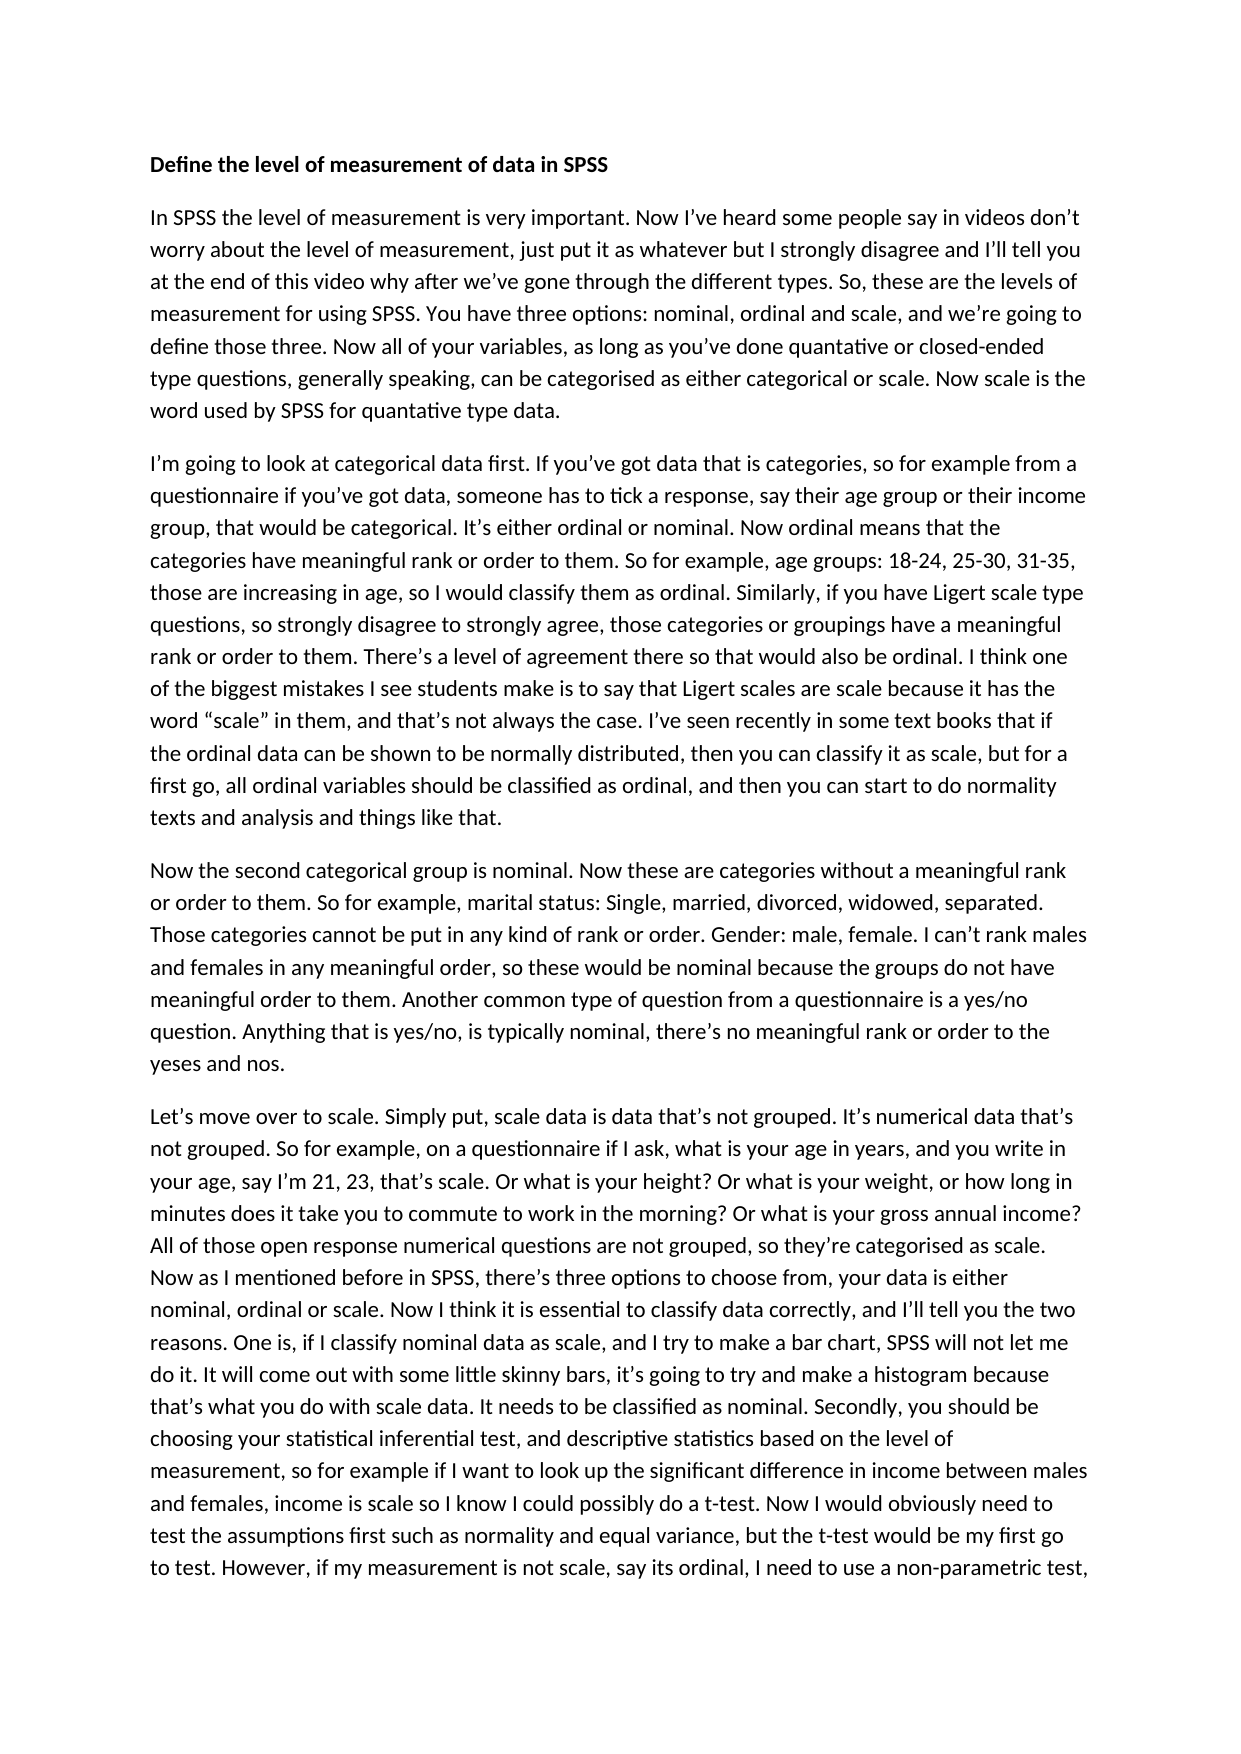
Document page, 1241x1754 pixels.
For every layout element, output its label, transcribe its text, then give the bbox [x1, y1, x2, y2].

text I’m going to look at categorical data first. If you’ve got data that is categories, so for example from a questionnaire if you’ve got data, someone has to tick a response, say their age group or their income group, that would be categorical. It’s either ordinal or nominal. Now ordinal means that the categories have meaningful rank or order to them. So for example, age groups: 18-24, 25-30, 31-35, those are increasing in age, so I would classify them as ordinal. Similarly, if you have Ligert scale type questions, so strongly disagree to strongly agree, those categories or groupings have a meaningful rank or order to them. There’s a level of agreement there so that would also be ordinal. I think one of the biggest mistakes I see students make is to say that Ligert scales are scale because it has the word “scale” in them, and that’s not always the case. I’ve seen recently in some text books that if the ordinal data can be shown to be normally distributed, then you can classify it as scale, but for a first go, all ordinal variables should be classified as ordinal, and then you can start to do normality texts and analysis and things like that. [150, 449, 1090, 831]
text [150, 1102, 1090, 1581]
text Now the second categorical group is nominal. Now these are categories without a meaningful rank or order to them. So for example, marital status: Single, married, divorced, widowed, separated. Those categories cannot be put in any kind of rank or order. Gender: male, female. I can’t rank males and females in any meaningful order, so these would be nominal because the groups do not have meaningful order to them. Another common type of question from a questionnaire is a yes/no question. Anything that is yes/no, is typically nominal, there’s no meaningful rank or order to the yeses and nos. [150, 856, 1090, 1077]
text In SPSS the level of measurement is very important. Now I’ve heard some people say in videos don’t worry about the level of measurement, just put it as whatever but I strongly disagree and I’ll tell you at the end of this video why after we’ve gone through the different types. So, these are the levels of measurement for using SPSS. You have three options: nominal, ordinal and scale, and we’re going to define those three. Now all of your variables, as long as you’ve done quantative or closed-ended type questions, generally speaking, can be categorised as either categorical or scale. Now scale is the word used by SPSS for quantative type data. [150, 203, 1090, 424]
text Define the level of measurement of data in SPSS [150, 150, 1090, 178]
